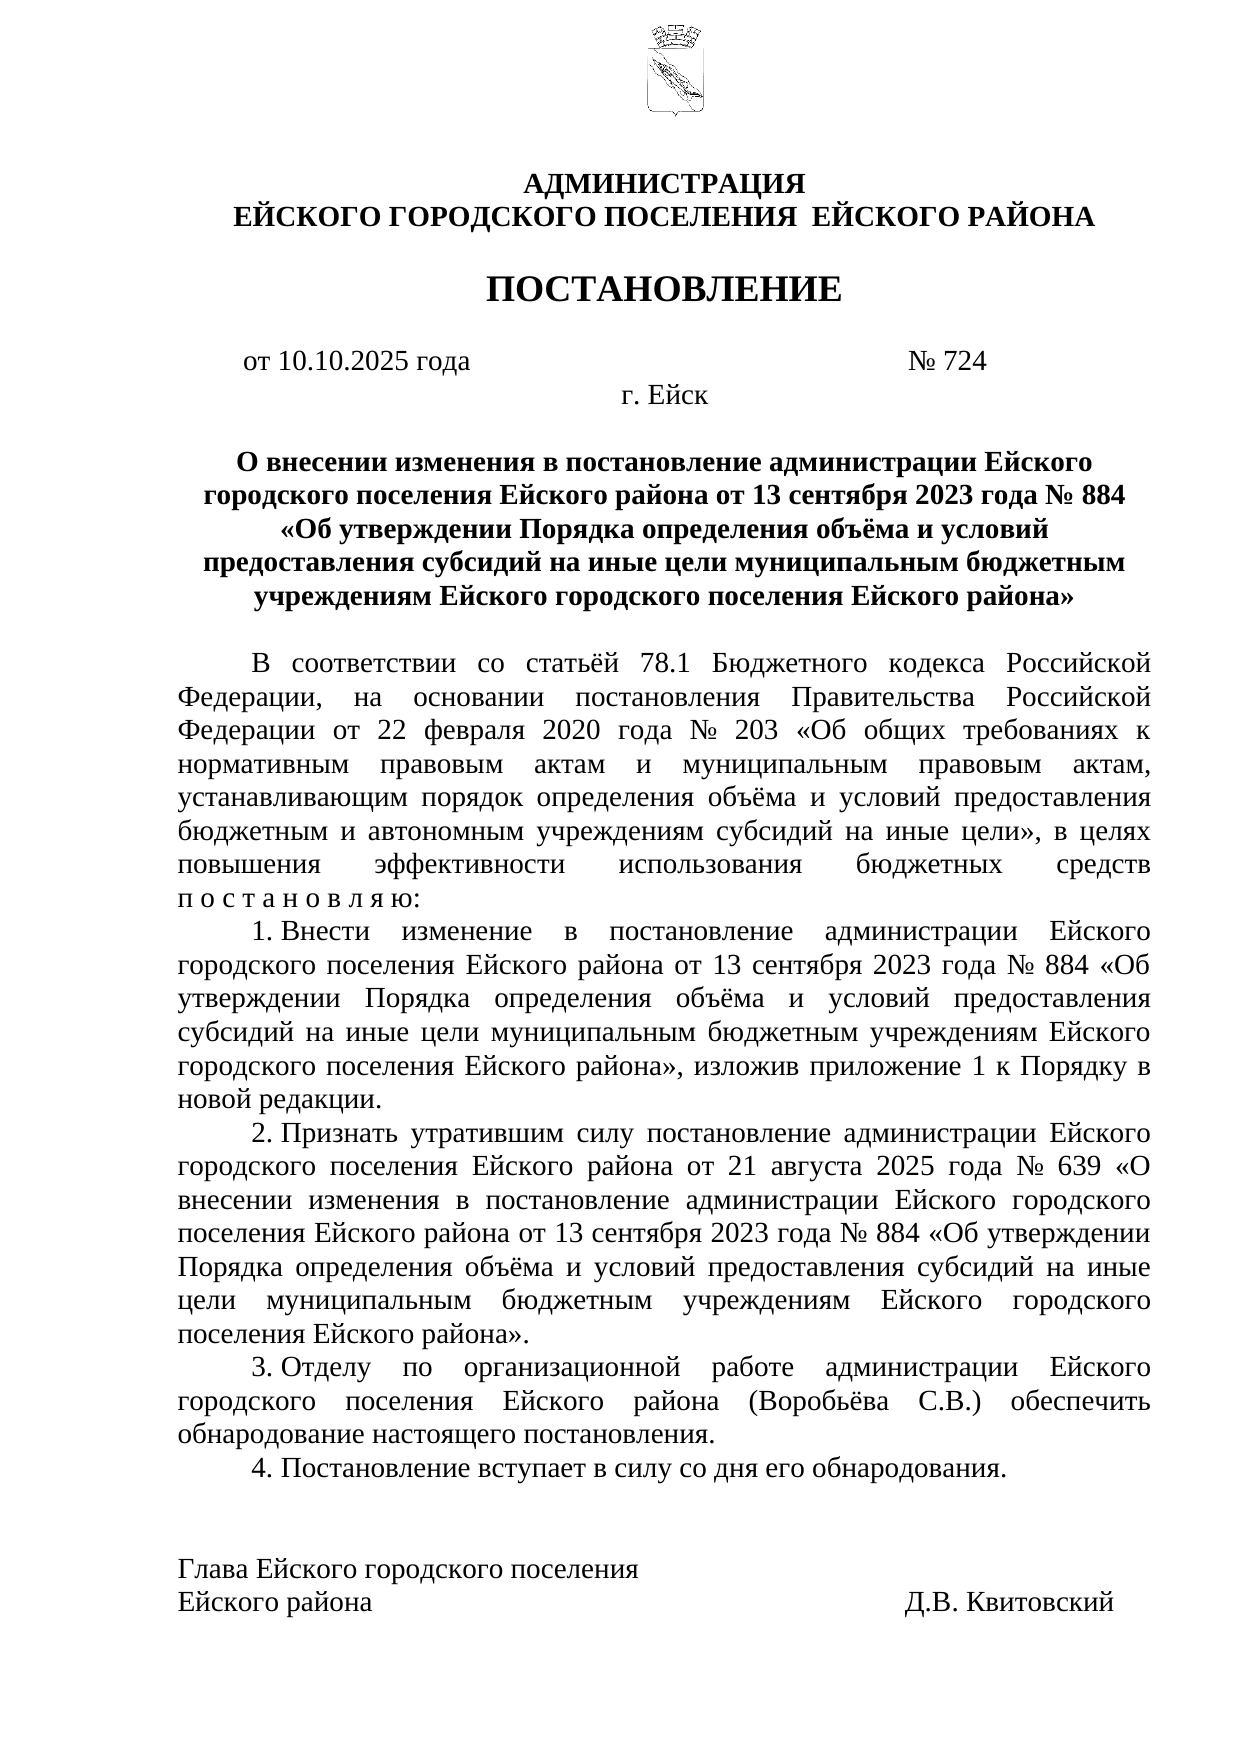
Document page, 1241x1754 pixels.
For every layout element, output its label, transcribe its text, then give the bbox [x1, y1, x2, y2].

text Ейского района Д.В. Квитовский [177, 1584, 1152, 1618]
list Признать утратившим силу постановление администрации Ейского городского поселения Ейского района от 21 августа 2025 года № 639 «О внесении изменения в постановление администрации Ейского городского поселения Ейского района от 13 сентября 2023 года № 884 «Об утверждении Порядка определения объёма и условий предоставления субсидий на иные цели муниципальным бюджетным учреждениям Ейского городского поселения Ейского района». [177, 1115, 1152, 1349]
text ПОСТАНОВЛЕНИЕ [177, 267, 1152, 310]
list Внести изменение в постановление администрации Ейского городского поселения Ейского района от 13 сентября 2023 года № 884 «Об утверждении Порядка определения объёма и условий предоставления субсидий на иные цели муниципальным бюджетным учреждениям Ейского городского поселения Ейского района», изложив приложение 1 к Порядку в новой редакции. [177, 913, 1152, 1115]
text от 10.10.2025 года № 724 [177, 343, 1152, 377]
text В соответствии со статьёй 78.1 Бюджетного кодекса Российской Федерации, на основании постановления Правительства Российской Федерации от 22 февраля 2020 года № 203 «Об общих требованиях к нормативным правовым актам и муниципальным правовым актам, устанавливающим порядок определения объёма и условий предоставления бюджетным и автономным учреждениям субсидий на иные цели», в целях повышения эффективности использования бюджетных средств п о с т а н о в л я ю: [177, 645, 1152, 913]
text г. Ейск [177, 377, 1152, 410]
list Постановление вступает в силу со дня его обнародования. [177, 1450, 1152, 1484]
text О внесении изменения в постановление администрации Ейского городского поселения Ейского района от 13 сентября 2023 года № 884 «Об утверждении Порядка определения объёма и условий предоставления субсидий на иные цели муниципальным бюджетным учреждениям Ейского городского поселения Ейского района» [177, 444, 1152, 612]
picture [646, 24, 706, 118]
text Глава Ейского городского поселения [177, 1551, 1152, 1584]
text АДМИНИСТРАЦИЯ [177, 166, 1152, 199]
list Отделу по организационной работе администрации Ейского городского поселения Ейского района (Воробьёва С.В.) обеспечить обнародование настоящего постановления. [177, 1349, 1152, 1450]
text ЕЙСКОГО ГОРОДСКОГО ПОСЕЛЕНИЯ ЕЙСКОГО РАЙОНА [177, 199, 1152, 233]
